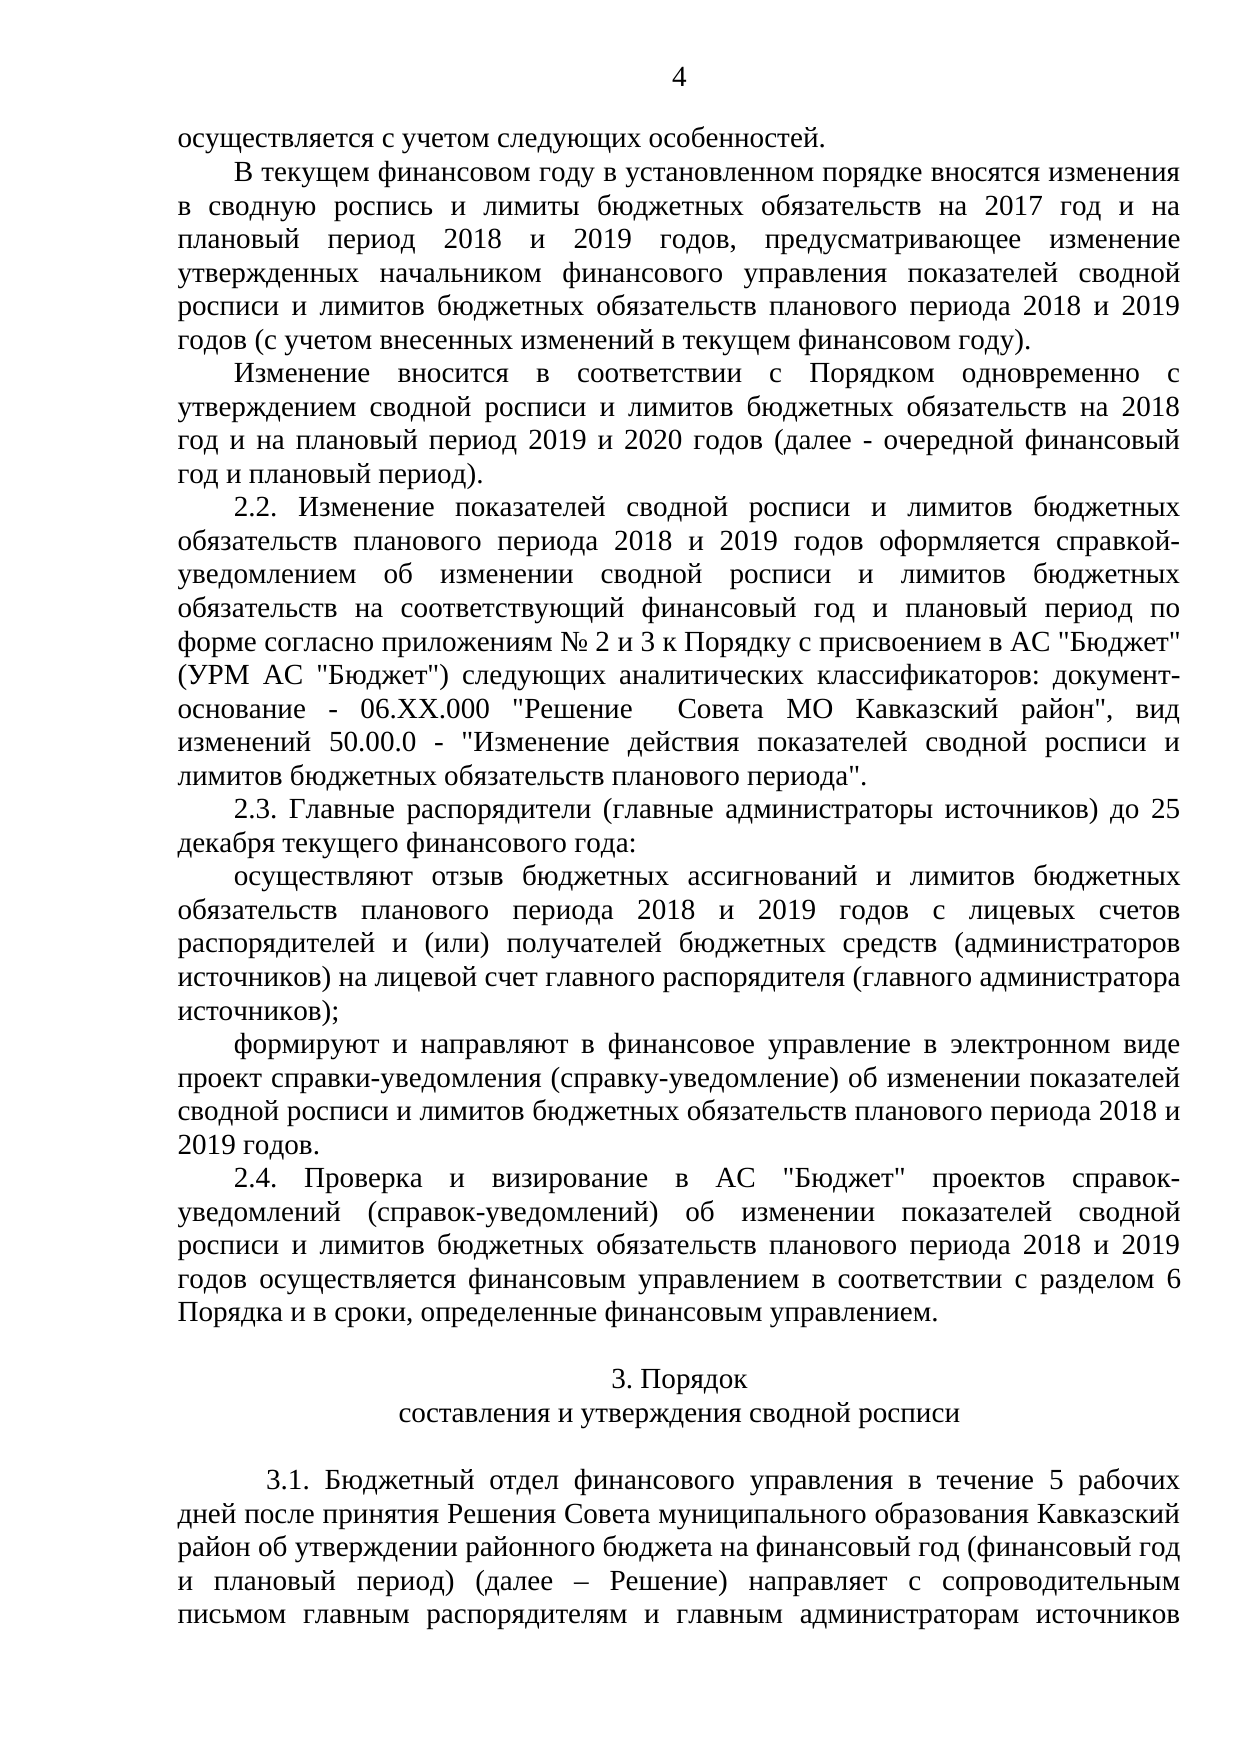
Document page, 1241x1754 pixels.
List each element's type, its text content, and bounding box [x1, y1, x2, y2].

text В текущем финансовом году в установленном порядке вносятся изменения в сводную роспись и лимиты бюджетных обязательств на 2017 год и на плановый период 2018 и 2019 годов, предусматривающее изменение утвержденных начальником финансового управления показателей сводной росписи и лимитов бюджетных обязательств планового периода 2018 и 2019 годов (с учетом внесенных изменений в текущем финансовом году). [177, 154, 1181, 355]
text 2.2. Изменение показателей сводной росписи и лимитов бюджетных обязательств планового периода 2018 и 2019 годов оформляется справкой-уведомлением об изменении сводной росписи и лимитов бюджетных обязательств на соответствующий финансовый год и плановый период по форме согласно приложениям № 2 и 3 к Порядку с присвоением в АС "Бюджет" (УРМ АС "Бюджет") следующих аналитических классификаторов: документ-основание - 06.XX.000 "Решение Совета МО Кавказский район", вид изменений 50.00.0 - "Изменение действия показателей сводной росписи и лимитов бюджетных обязательств планового периода". [177, 489, 1181, 791]
text Изменение вносится в соответствии с Порядком одновременно с утверждением сводной росписи и лимитов бюджетных обязательств на 2018 год и на плановый период 2019 и 2020 годов (далее - очередной финансовый год и плановый период). [177, 355, 1181, 489]
text составления и утверждения сводной росписи [177, 1395, 1181, 1429]
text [177, 1462, 1181, 1630]
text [177, 121, 1181, 154]
text формируют и направляют в финансовое управление в электронном виде проект справки-уведомления (справку-уведомление) об изменении показателей сводной росписи и лимитов бюджетных обязательств планового периода 2018 и 2019 годов. [177, 1026, 1181, 1160]
text 3. Порядок [177, 1362, 1181, 1395]
text осуществляют отзыв бюджетных ассигнований и лимитов бюджетных обязательств планового периода 2018 и 2019 годов с лицевых счетов распорядителей и (или) получателей бюджетных средств (администраторов источников) на лицевой счет главного распорядителя (главного администратора источников); [177, 858, 1181, 1026]
text 2.4. Проверка и визирование в АС "Бюджет" проектов справок-уведомлений (справок-уведомлений) об изменении показателей сводной росписи и лимитов бюджетных обязательств планового периода 2018 и 2019 годов осуществляется финансовым управлением в соответствии с разделом 6 Порядка и в сроки, определенные финансовым управлением. [177, 1160, 1181, 1328]
text 2.3. Главные распорядители (главные администраторы источников) до 25 декабря текущего финансового года: [177, 791, 1181, 858]
